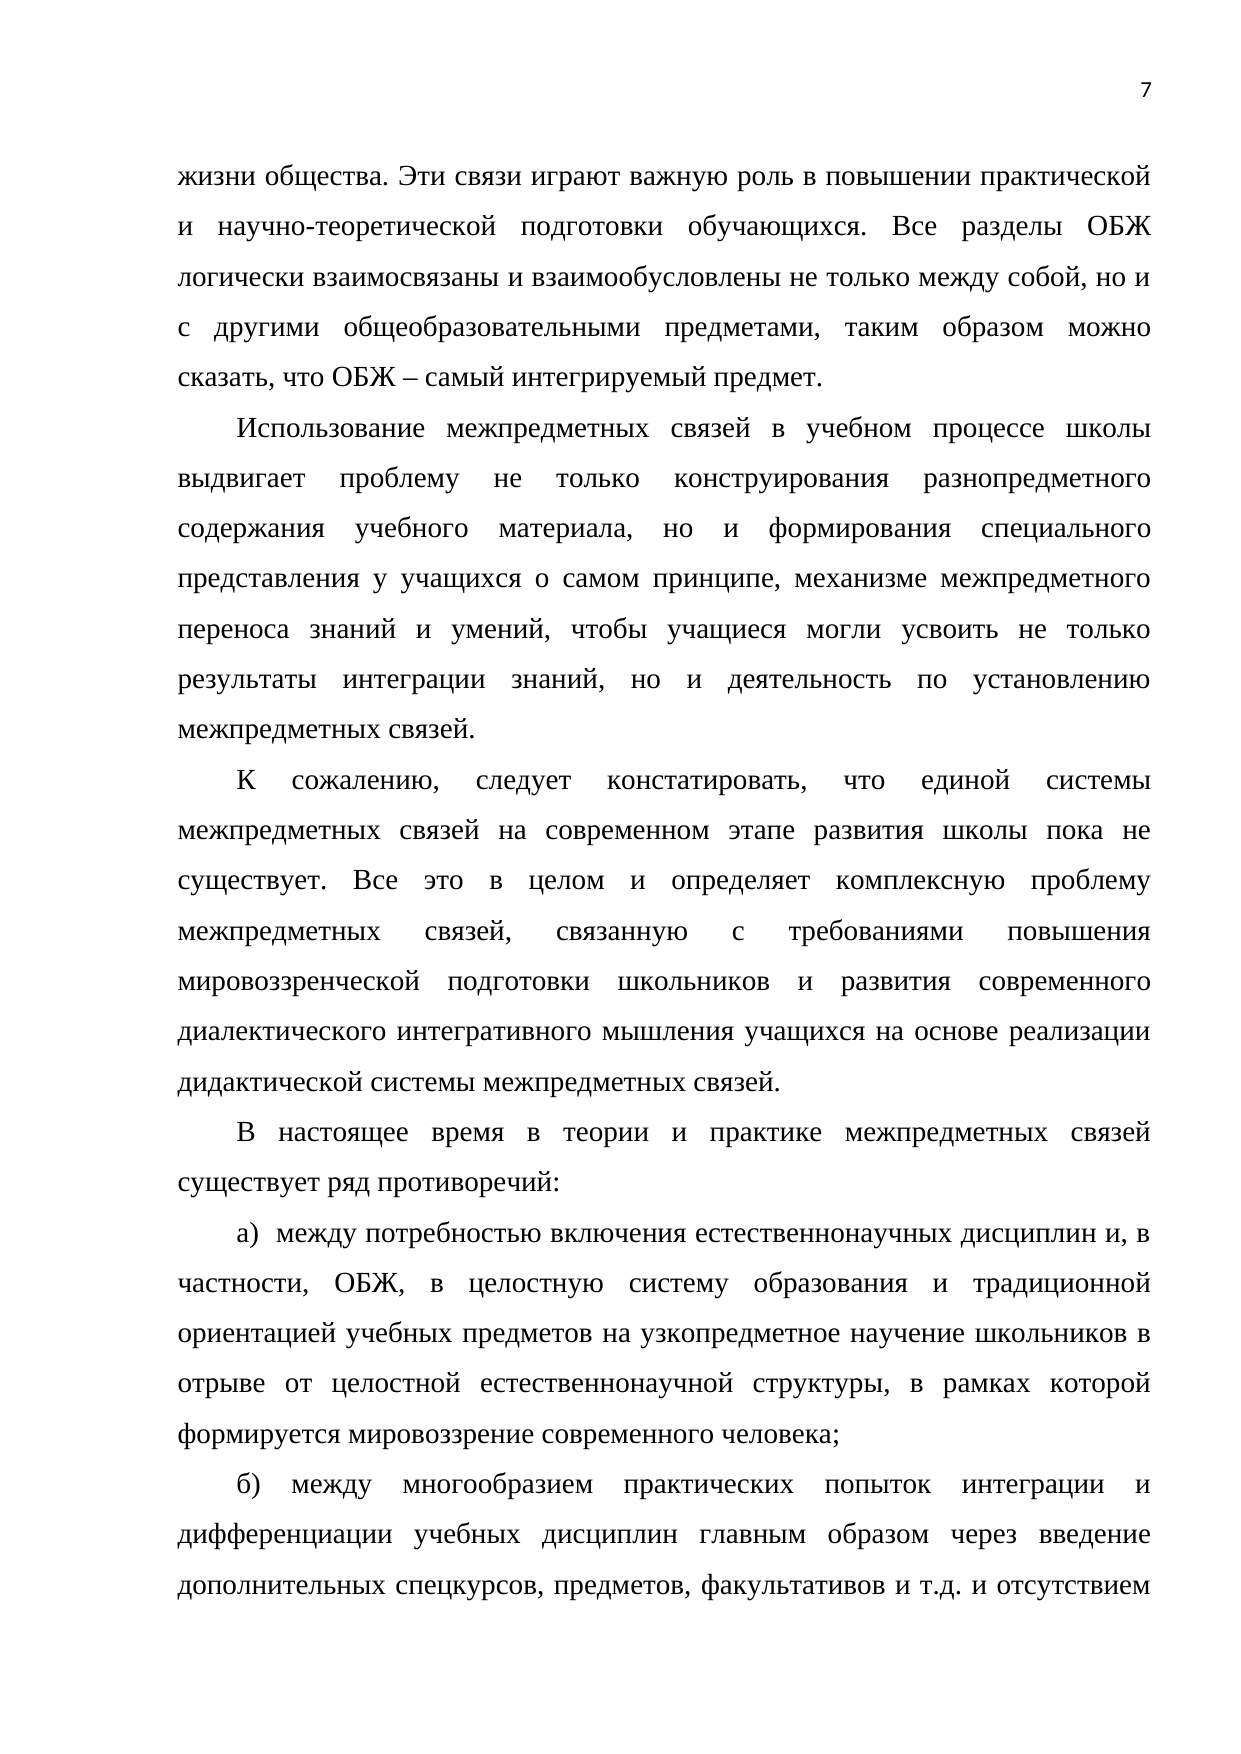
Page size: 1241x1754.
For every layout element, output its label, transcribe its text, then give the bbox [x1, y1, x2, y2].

text а) между потребностью включения естественнонаучных дисциплин и, в частности, ОБЖ, в целостную систему образования и традиционной ориентацией учебных предметов на узкопредметное научение школьников в отрыве от целостной естественнонаучной структуры, в рамках которой формируется мировоззрение современного человека; [177, 1215, 1152, 1449]
text К сожалению, следует констатировать, что единой системы межпредметных связей на современном этапе развития школы пока не существует. Все это в целом и определяет комплексную проблему межпредметных связей, связанную с требованиями повышения мировоззренческой подготовки школьников и развития современного диалектического интегративного мышления учащихся на основе реализации дидактической системы межпредметных связей. [177, 762, 1152, 1097]
text Использование межпредметных связей в учебном процессе школы выдвигает проблему не только конструирования разнопредметного содержания учебного материала, но и формирования специального представления у учащихся о самом принципе, механизме межпредметного переноса знаний и умений, чтобы учащиеся могли усвоить не только результаты интеграции знаний, но и деятельность по установлению межпредметных связей. [177, 410, 1152, 745]
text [177, 1466, 1152, 1600]
text В настоящее время в теории и практике межпредметных связей существует ряд противоречий: [177, 1114, 1152, 1198]
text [177, 158, 1152, 393]
